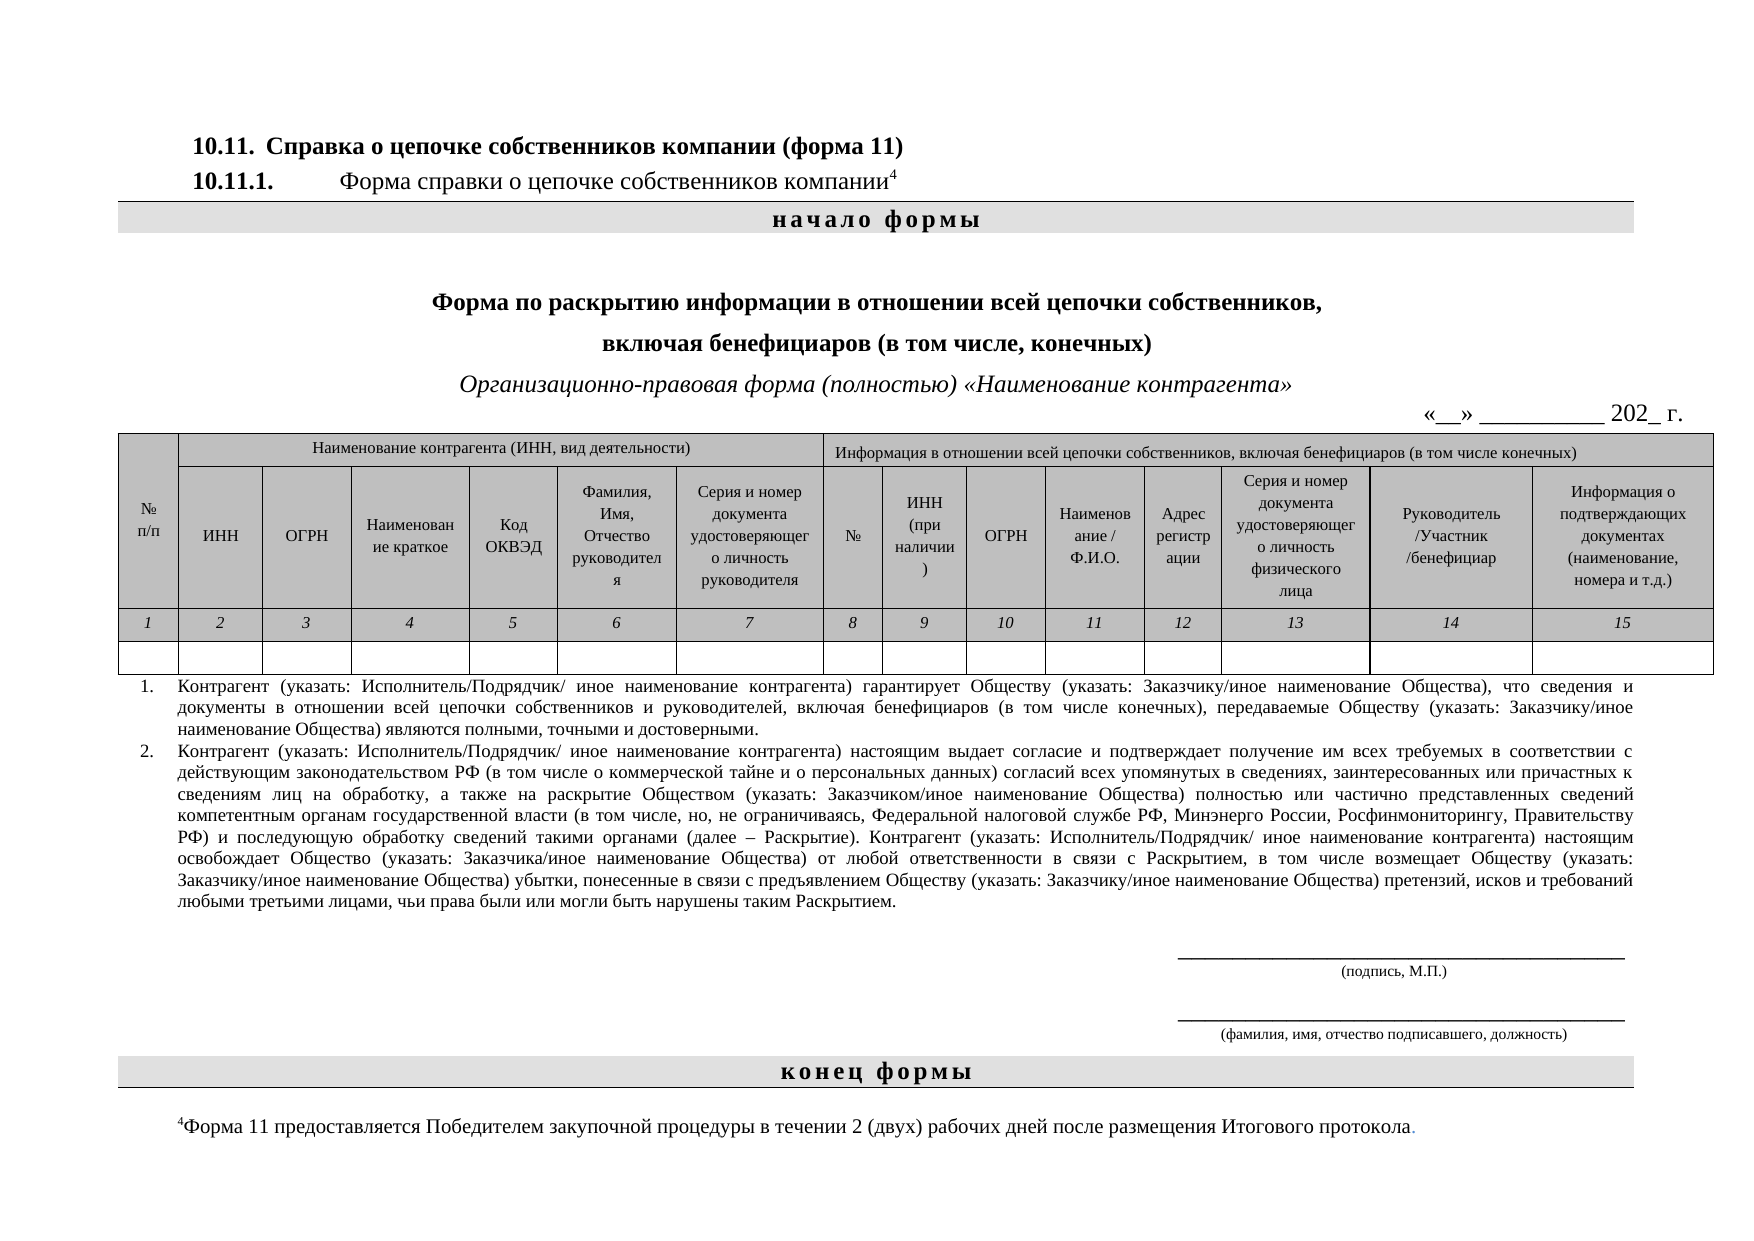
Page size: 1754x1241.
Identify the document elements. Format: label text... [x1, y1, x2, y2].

table_cell [352, 642, 469, 674]
table_cell 11 [1046, 609, 1144, 641]
table_cell 4 [352, 609, 469, 641]
text конец формы [118, 1056, 1634, 1087]
table_cell Руководитель /Участник /бенефициар [1371, 467, 1532, 608]
table_cell [263, 642, 351, 674]
table_cell [1533, 642, 1713, 674]
table_header Информация в отношении всей цепочки собственников, включая бенефициаров (в том числе конечных) [824, 434, 1713, 466]
table_cell ОГРН [263, 467, 351, 608]
text Форма по раскрытию информации в отношении всей цепочки собственников, [118, 287, 1636, 316]
table_cell 1 [119, 609, 178, 641]
table_cell Информация о подтверждающих документах (наименование, номера и т.д.) [1533, 467, 1713, 608]
table_header «__» __________ 202_ г. [118, 398, 1694, 433]
table_cell 5 [470, 609, 557, 641]
table_cell [967, 642, 1045, 674]
table_cell [677, 642, 823, 674]
table_cell [1222, 642, 1369, 674]
table_cell [883, 642, 966, 674]
table_cell [824, 642, 882, 674]
table_header Наименование контрагента (ИНН, вид деятельности) [179, 434, 823, 466]
text Организационно-правовая форма (полностью) «Наименование контрагента» [118, 369, 1636, 398]
table_cell ОГРН [967, 467, 1045, 608]
table_cell № [824, 467, 882, 608]
table_cell [558, 642, 676, 674]
table_cell Наименование / Ф.И.О. [1046, 467, 1144, 608]
table_cell [470, 642, 557, 674]
table_cell 7 [677, 609, 823, 641]
table_cell _________________________________ (фамилия, имя, отчество подписавшего, должность) [1152, 994, 1636, 1056]
table_header _________________________________ (подпись, М.П.) [1152, 931, 1636, 993]
table_cell 15 [1533, 609, 1713, 641]
table_cell 8 [824, 609, 882, 641]
table_cell 10 [967, 609, 1045, 641]
table_cell [1371, 642, 1532, 674]
table_cell 3 [263, 609, 351, 641]
table_cell [119, 642, 178, 674]
table_cell Адрес регистрации [1145, 467, 1221, 608]
table_cell Серия и номер документа удостоверяющего личность физического лица [1222, 467, 1369, 608]
table_cell 6 [558, 609, 676, 641]
table_cell Наименование краткое [352, 467, 469, 608]
table_cell 2 [179, 609, 262, 641]
table_cell 13 [1222, 609, 1369, 641]
table_cell ИНН (при наличии) [883, 467, 966, 608]
table_cell Фамилия, Имя, Отчество руководителя [558, 467, 676, 608]
list Контрагент (указать: Исполнитель/Подрядчик/ иное наименование контрагента) гарантирует Обществу (указать: Заказчику/иное наименование Общества), что сведения и документы в отношении всей цепочки собственников и руководителей, включая бенефициаров (в том числе конечных), передаваемые Обществу (указать: Заказчику/иное наименование Общества) являются полными, точными и достоверными. [140, 675, 1636, 739]
table_cell [1145, 642, 1221, 674]
text начало формы [118, 202, 1634, 233]
table_cell 12 [1145, 609, 1221, 641]
list Форма справки о цепочке собственников компании [118, 166, 1636, 195]
list Контрагент (указать: Исполнитель/Подрядчик/ иное наименование контрагента) настоящим выдает согласие и подтверждает получение им всех требуемых в соответствии с действующим законодательством РФ (в том числе о коммерческой тайне и о персональных данных) согласий всех упомянутых в сведениях, заинтересованных или причастных к сведениям лиц на обработку, а также на раскрытие Обществом (указать: Заказчиком/иное наименование Общества) полностью или частично представленных сведений компетентным органам государственной власти (в том числе, но, не ограничиваясь, Федеральной налоговой службе РФ, Минэнерго России, Росфинмониторингу, Правительству РФ) и последующую обработку сведений такими органами (далее – Раскрытие). Контрагент (указать: Исполнитель/Подрядчик/ иное наименование контрагента) настоящим освобождает Общество (указать: Заказчика/иное наименование Общества) от любой ответственности в связи с Раскрытием, в том числе возмещает Обществу (указать: Заказчику/иное наименование Общества) убытки, понесенные в связи с предъявлением Обществу (указать: Заказчику/иное наименование Общества) претензий, исков и требований любыми третьими лицами, чьи права были или могли быть нарушены таким Раскрытием. [140, 739, 1636, 912]
table_header № п/п [119, 434, 178, 608]
table_cell [1046, 642, 1144, 674]
text включая бенефициаров (в том числе, конечных) [118, 328, 1636, 357]
table_cell [179, 642, 262, 674]
table_cell ИНН [179, 467, 262, 608]
table_cell 14 [1371, 609, 1532, 641]
table_cell Код ОКВЭД [470, 467, 557, 608]
table_cell 9 [883, 609, 966, 641]
table_cell Серия и номер документа удостоверяющего личность руководителя [677, 467, 823, 608]
list Справка о цепочке собственников компании (форма 11) [118, 131, 1636, 160]
